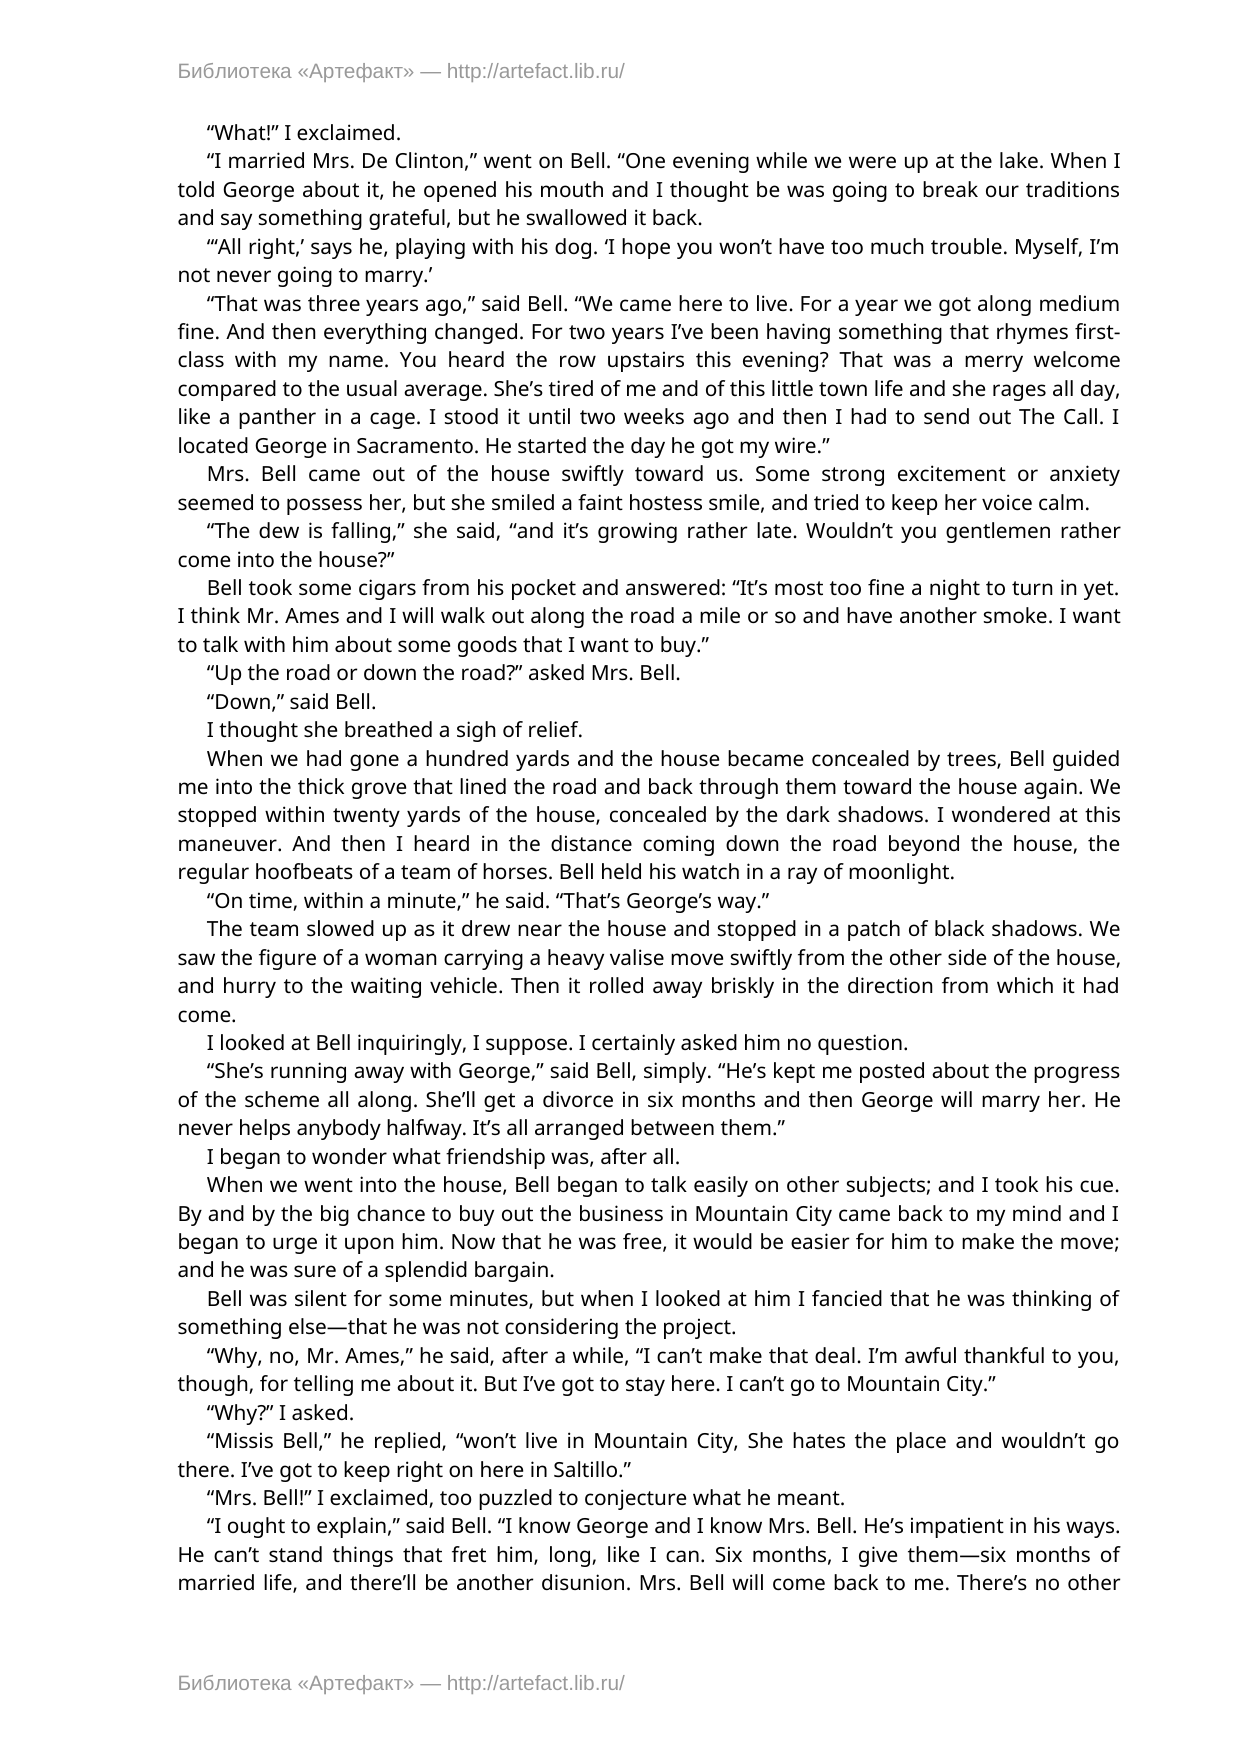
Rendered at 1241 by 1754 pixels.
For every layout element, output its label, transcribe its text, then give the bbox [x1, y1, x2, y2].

text “Up the road or down the road?” asked Mrs. Bell. [177, 658, 1122, 687]
text Bell was silent for some minutes, but when I looked at him I fancied that he was thinking of something else—that he was not considering the project. [177, 1284, 1122, 1341]
text “Mrs. Bell!” I exclaimed, too puzzled to conjecture what he meant. [177, 1483, 1122, 1512]
text Bell took some cigars from his pocket and answered: “It’s most too fine a night to turn in yet. I think Mr. Ames and I will walk out along the road a mile or so and have another smoke. I want to talk with him about some goods that I want to buy.” [177, 573, 1122, 658]
text “Down,” said Bell. [177, 687, 1122, 715]
text “On time, within a minute,” he said. “That’s George’s way.” [177, 886, 1122, 914]
text “What!” I exclaimed. [177, 118, 1122, 147]
text Mrs. Bell came out of the house swiftly toward us. Some strong excitement or anxiety seemed to possess her, but she smiled a faint hostess smile, and tried to keep her voice calm. [177, 459, 1122, 516]
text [177, 1512, 1122, 1597]
text “That was three years ago,” said Bell. “We came here to live. For a year we got along medium fine. And then everything changed. For two years I’ve been having something that rhymes first-class with my name. You heard the row upstairs this evening? That was a merry welcome compared to the usual average. She’s tired of me and of this little town life and she rages all day, like a panther in a cage. I stood it until two weeks ago and then I had to send out The Call. I located George in Sacramento. He started the day he got my wire.” [177, 289, 1122, 459]
text “She’s running away with George,” said Bell, simply. “He’s kept me posted about the progress of the scheme all along. She’ll get a divorce in six months and then George will marry her. He never helps anybody halfway. It’s all arranged between them.” [177, 1057, 1122, 1142]
text I looked at Bell inquiringly, I suppose. I certainly asked him no question. [177, 1028, 1122, 1057]
text “The dew is falling,” she said, “and it’s growing rather late. Wouldn’t you gentlemen rather come into the house?” [177, 516, 1122, 573]
text “I married Mrs. De Clinton,” went on Bell. “One evening while we were up at the lake. When I told George about it, he opened his mouth and I thought be was going to break our traditions and say something grateful, but he swallowed it back. [177, 147, 1122, 232]
text “Why?” I asked. [177, 1398, 1122, 1426]
text When we went into the house, Bell began to talk easily on other subjects; and I took his cue. By and by the big chance to buy out the business in Mountain City came back to my mind and I began to urge it upon him. Now that he was free, it would be easier for him to make the move; and he was sure of a splendid bargain. [177, 1170, 1122, 1284]
text “Missis Bell,” he replied, “won’t live in Mountain City, She hates the place and wouldn’t go there. I’ve got to keep right on here in Saltillo.” [177, 1426, 1122, 1483]
text “Why, no, Mr. Ames,” he said, after a while, “I can’t make that deal. I’m awful thankful to you, though, for telling me about it. But I’ve got to stay here. I can’t go to Mountain City.” [177, 1341, 1122, 1398]
text “‘All right,’ says he, playing with his dog. ‘I hope you won’t have too much trouble. Myself, I’m not never going to marry.’ [177, 232, 1122, 289]
text The team slowed up as it drew near the house and stopped in a patch of black shadows. We saw the figure of a woman carrying a heavy valise move swiftly from the other side of the house, and hurry to the waiting vehicle. Then it rolled away briskly in the direction from which it had come. [177, 914, 1122, 1028]
text I began to wonder what friendship was, after all. [177, 1142, 1122, 1170]
text I thought she breathed a sigh of relief. [177, 715, 1122, 744]
text When we had gone a hundred yards and the house became concealed by trees, Bell guided me into the thick grove that lined the road and back through them toward the house again. We stopped within twenty yards of the house, concealed by the dark shadows. I wondered at this maneuver. And then I heard in the distance coming down the road beyond the house, the regular hoofbeats of a team of horses. Bell held his watch in a ray of moonlight. [177, 744, 1122, 886]
